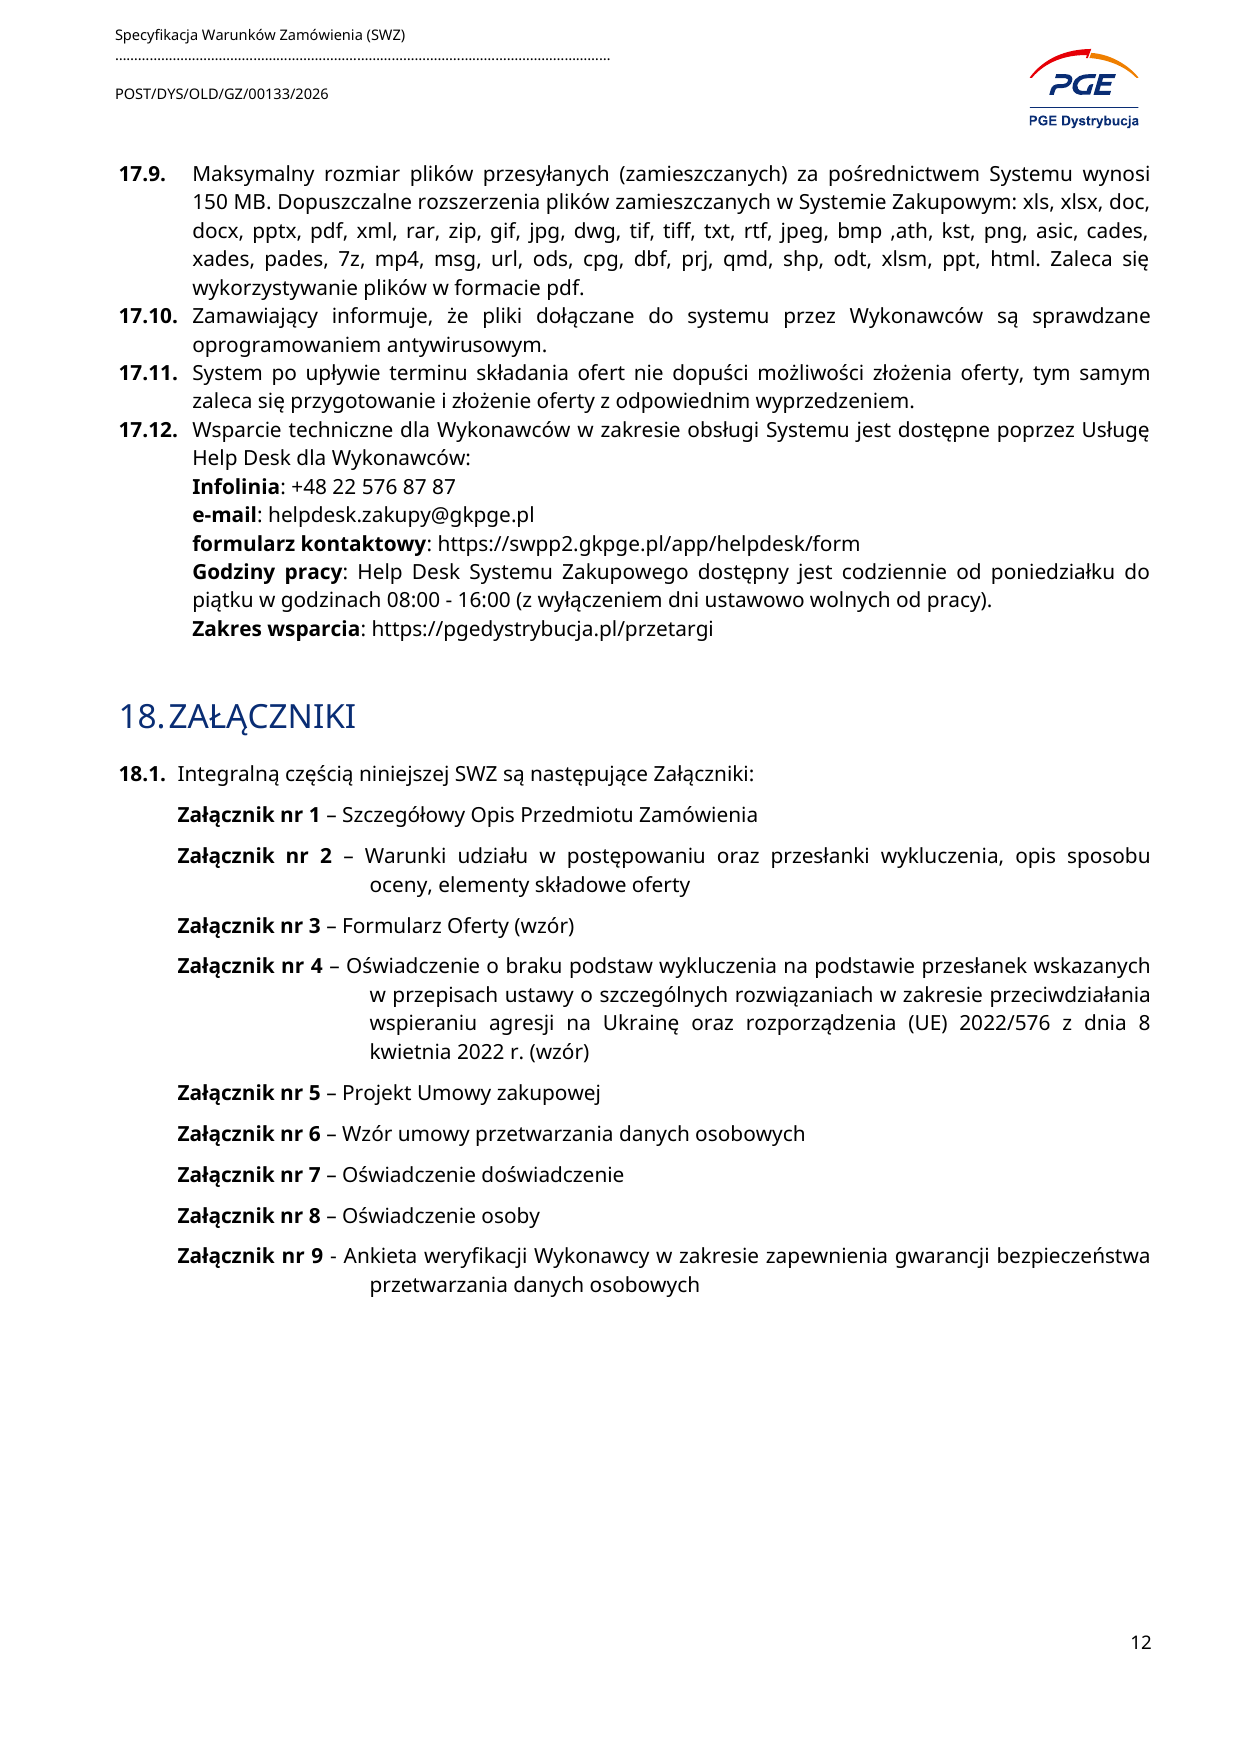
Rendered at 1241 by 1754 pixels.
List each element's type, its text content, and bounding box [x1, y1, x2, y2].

list Infolinia: +48 22 576 87 87 [192, 472, 1152, 500]
list formularz kontaktowy: https://swpp2.gkpge.pl/app/helpdesk/form [192, 529, 1152, 557]
text Załącznik nr 5 – Projekt Umowy zakupowej [118, 1078, 1152, 1106]
text Załącznik nr 2 – Warunki udziału w postępowaniu oraz przesłanki wykluczenia, opis sposobu oceny, elementy składowe oferty [177, 841, 1152, 898]
list Wsparcie techniczne dla Wykonawców w zakresie obsługi Systemu jest dostępne poprzez Usługę Help Desk dla Wykonawców: [118, 415, 1152, 472]
text Załącznik nr 7 – Oświadczenie doświadczenie [118, 1160, 1152, 1188]
text Załącznik nr 6 – Wzór umowy przetwarzania danych osobowych [118, 1119, 1152, 1147]
list Zamawiający informuje, że pliki dołączane do systemu przez Wykonawców są sprawdzane oprogramowaniem antywirusowym. [118, 301, 1152, 358]
list System po upływie terminu składania ofert nie dopuści możliwości złożenia oferty, tym samym zaleca się przygotowanie i złożenie oferty z odpowiednim wyprzedzeniem. [118, 358, 1152, 415]
text Załącznik nr 9 - Ankieta weryfikacji Wykonawcy w zakresie zapewnienia gwarancji bezpieczeństwa przetwarzania danych osobowych [177, 1242, 1152, 1298]
list Maksymalny rozmiar plików przesyłanych (zamieszczanych) za pośrednictwem Systemu wynosi 150 MB. Dopuszczalne rozszerzenia plików zamieszczanych w Systemie Zakupowym: xls, xlsx, doc, docx, pptx, pdf, xml, rar, zip, gif, jpg, dwg, tif, tiff, txt, rtf, jpeg, bmp ,ath, kst, png, asic, cades, xades, pades, 7z, mp4, msg, url, ods, cpg, dbf, prj, qmd, shp, odt, xlsm, ppt, html. Zaleca się wykorzystywanie plików w formacie pdf. [118, 159, 1152, 301]
text Załącznik nr 4 – Oświadczenie o braku podstaw wykluczenia na podstawie przesłanek wskazanych w przepisach ustawy o szczególnych rozwiązaniach w zakresie przeciwdziałania wspieraniu agresji na Ukrainę oraz rozporządzenia (UE) 2022/576 z dnia 8 kwietnia 2022 r. (wzór) [177, 952, 1152, 1065]
subtitle ZAŁĄCZNIKI [118, 692, 1152, 738]
list Zakres wsparcia: https://pgedystrybucja.pl/przetargi [192, 614, 1152, 642]
list e-mail: helpdesk.zakupy@gkpge.pl [192, 500, 1152, 529]
text Załącznik nr 8 – Oświadczenie osoby [118, 1201, 1152, 1229]
text Załącznik nr 1 – Szczegółowy Opis Przedmiotu Zamówienia [118, 800, 1152, 829]
list 18.1. Integralną częścią niniejszej SWZ są następujące Załączniki: [118, 759, 1152, 788]
text Załącznik nr 3 – Formularz Oferty (wzór) [118, 911, 1152, 939]
list Godziny pracy: Help Desk Systemu Zakupowego dostępny jest codziennie od poniedziałku do piątku w godzinach 08:00 - 16:00 (z wyłączeniem dni ustawowo wolnych od pracy). [192, 557, 1152, 614]
